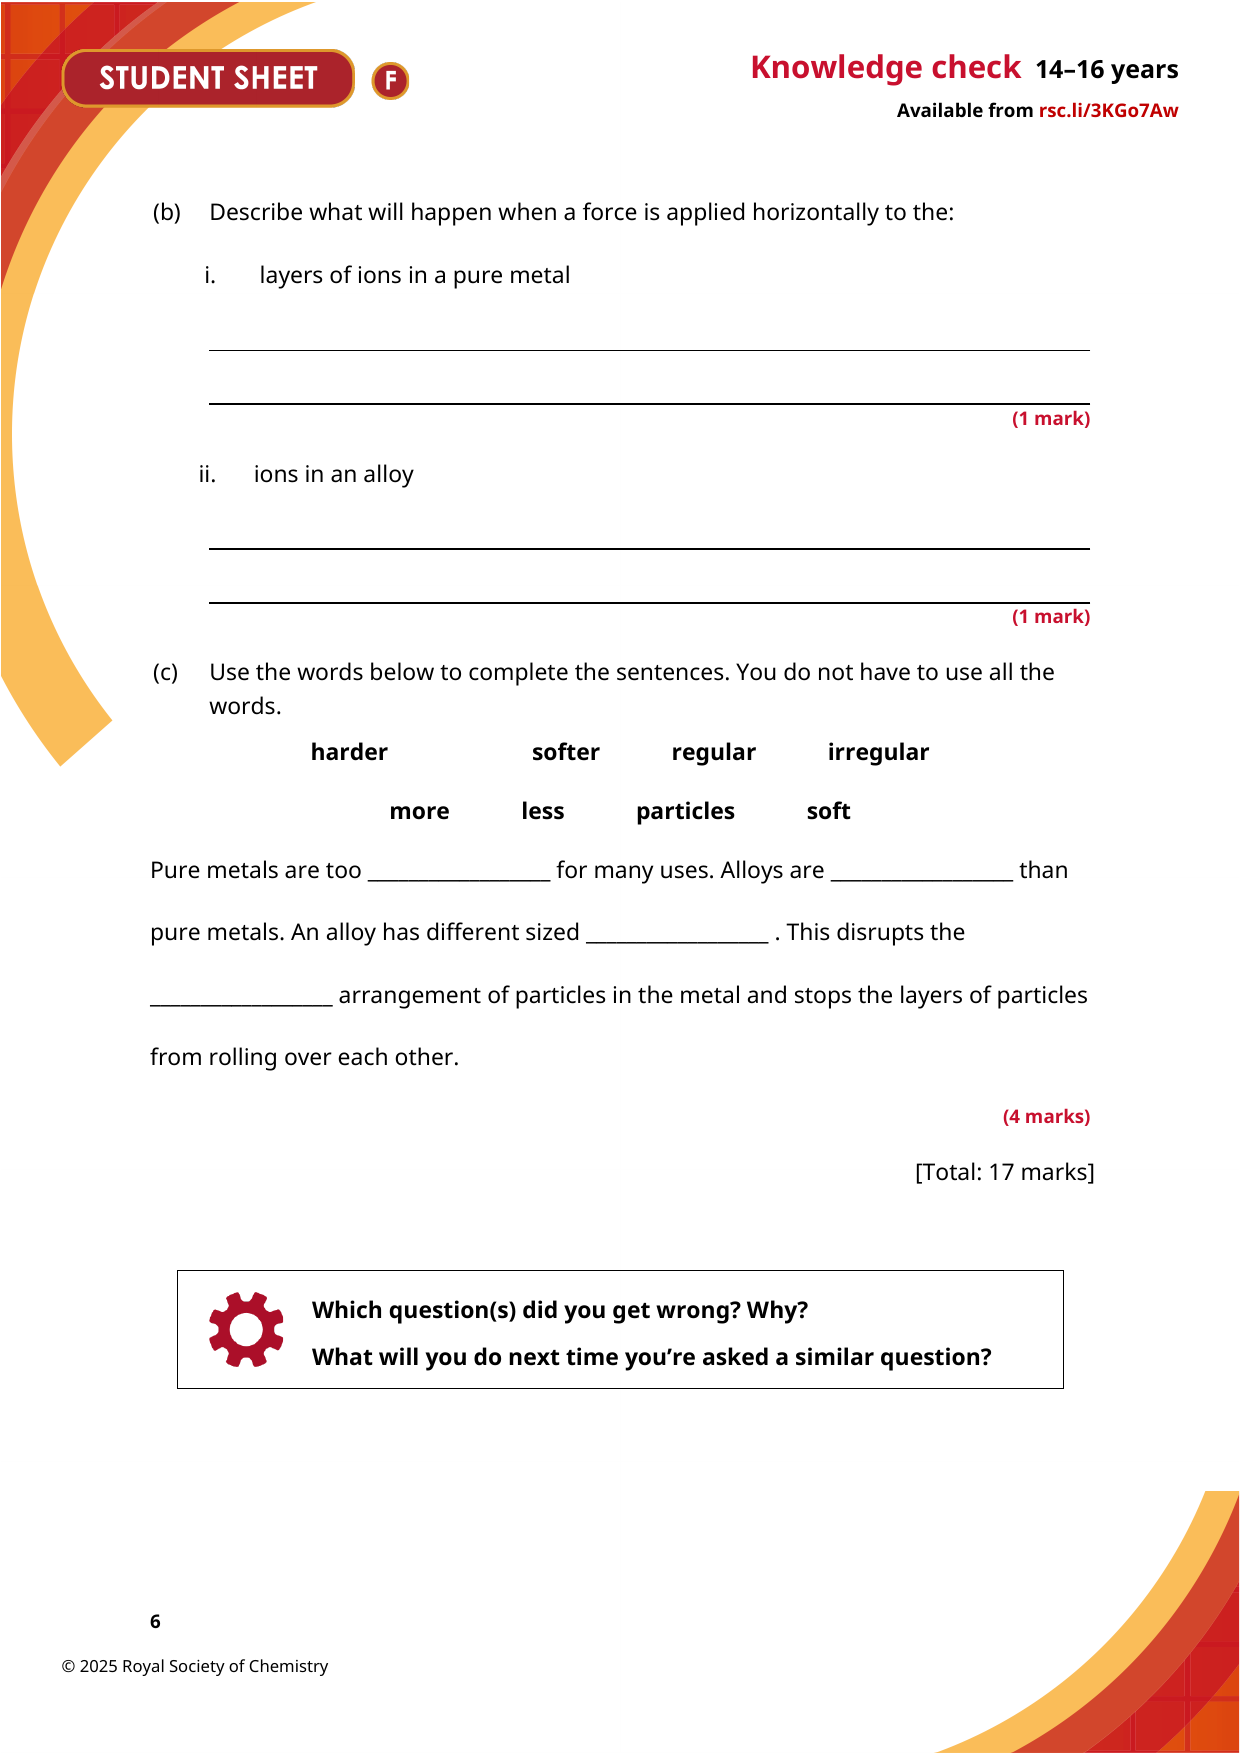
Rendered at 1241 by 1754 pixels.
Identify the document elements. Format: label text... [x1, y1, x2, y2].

text [Total: 17 marks] [150, 1156, 1090, 1187]
text harder softer regular irregular [150, 736, 1090, 767]
text Which question(s) did you get wrong? Why? [312, 1294, 1090, 1325]
text (4 marks) [150, 1104, 1090, 1129]
list Use the words below to complete the sentences. You do not have to use all the words. [153, 656, 1090, 721]
picture [1, 2, 1240, 1753]
list ions in an alloy [216, 457, 1090, 489]
text Pure metals are too __________________ for many uses. Alloys are __________________ than pure metals. An alloy has different sized __________________ . This disrupts the __________________ arrangement of particles in the metal and stops the layers of particles from rolling over each other. [150, 854, 1090, 1072]
text (1 mark) [150, 604, 1090, 629]
list layers of ions in a pure metal [216, 259, 1090, 290]
list Describe what will happen when a force is applied horizontally to the: [153, 196, 1090, 228]
text What will you do next time you’re asked a similar question? [312, 1341, 1090, 1372]
text more less particles soft [150, 795, 1090, 826]
text (1 mark) [150, 405, 1090, 431]
